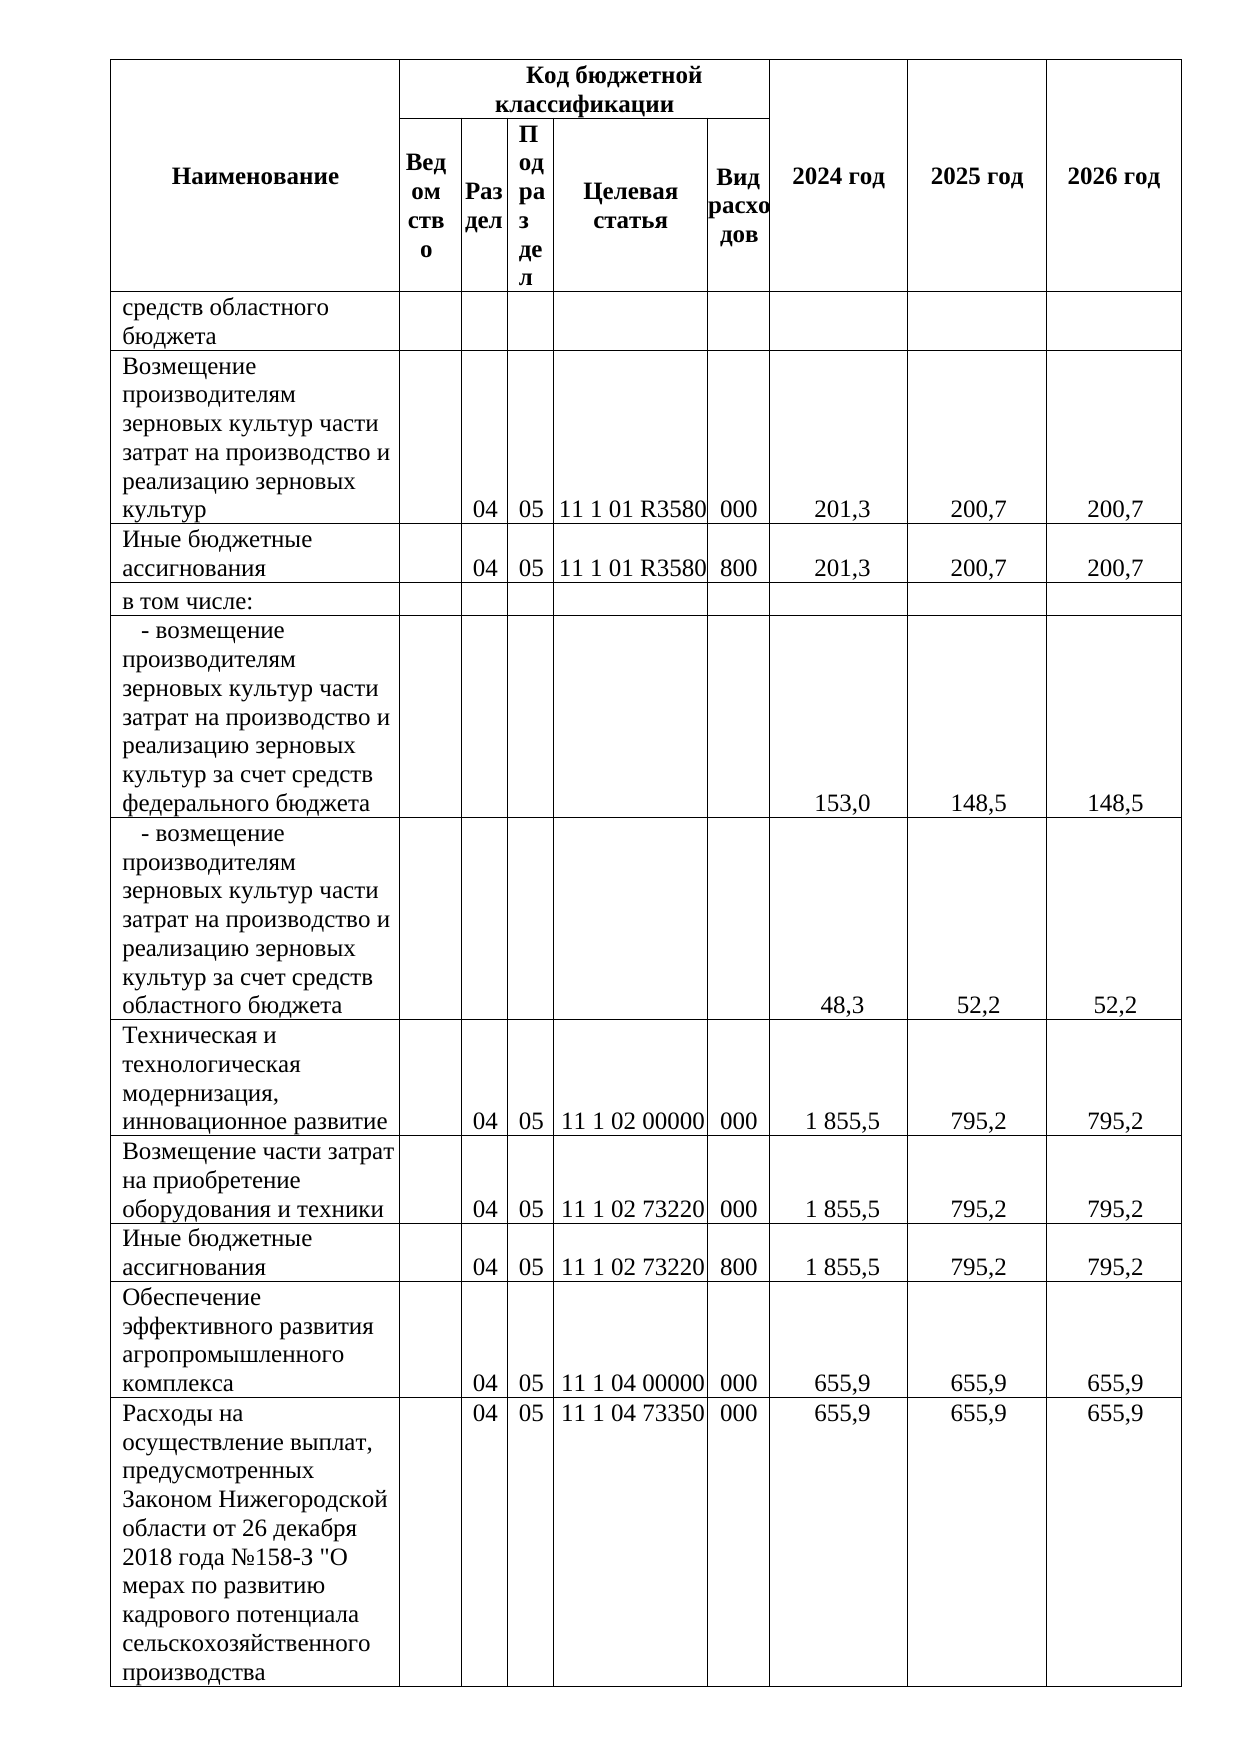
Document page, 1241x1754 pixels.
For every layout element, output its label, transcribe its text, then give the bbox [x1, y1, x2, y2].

table_header 2025 год [908, 60, 1046, 291]
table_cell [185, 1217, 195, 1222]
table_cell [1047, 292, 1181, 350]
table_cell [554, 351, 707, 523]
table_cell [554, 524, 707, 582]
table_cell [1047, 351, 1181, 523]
table_header 2024 год [770, 60, 907, 291]
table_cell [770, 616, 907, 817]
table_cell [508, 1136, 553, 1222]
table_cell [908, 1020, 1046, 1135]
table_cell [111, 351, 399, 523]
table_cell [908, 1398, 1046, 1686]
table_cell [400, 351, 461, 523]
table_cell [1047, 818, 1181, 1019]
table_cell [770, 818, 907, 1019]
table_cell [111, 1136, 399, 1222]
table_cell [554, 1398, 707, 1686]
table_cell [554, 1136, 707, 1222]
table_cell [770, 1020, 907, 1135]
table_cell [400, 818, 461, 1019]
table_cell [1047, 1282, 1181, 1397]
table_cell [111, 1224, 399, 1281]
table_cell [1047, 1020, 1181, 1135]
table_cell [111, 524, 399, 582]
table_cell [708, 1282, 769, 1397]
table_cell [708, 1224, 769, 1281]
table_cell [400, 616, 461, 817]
table_header 2026 год [1047, 60, 1181, 291]
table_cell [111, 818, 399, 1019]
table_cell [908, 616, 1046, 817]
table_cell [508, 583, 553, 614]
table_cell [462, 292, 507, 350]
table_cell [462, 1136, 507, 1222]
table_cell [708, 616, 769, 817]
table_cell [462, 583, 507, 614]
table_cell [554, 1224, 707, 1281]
table_cell Раз дел [462, 119, 507, 291]
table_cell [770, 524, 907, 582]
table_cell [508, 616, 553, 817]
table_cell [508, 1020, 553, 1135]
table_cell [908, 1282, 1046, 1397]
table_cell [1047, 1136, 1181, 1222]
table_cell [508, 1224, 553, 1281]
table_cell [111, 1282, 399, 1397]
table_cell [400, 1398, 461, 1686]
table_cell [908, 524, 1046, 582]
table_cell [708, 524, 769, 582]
table_cell Под раз дел [508, 119, 553, 291]
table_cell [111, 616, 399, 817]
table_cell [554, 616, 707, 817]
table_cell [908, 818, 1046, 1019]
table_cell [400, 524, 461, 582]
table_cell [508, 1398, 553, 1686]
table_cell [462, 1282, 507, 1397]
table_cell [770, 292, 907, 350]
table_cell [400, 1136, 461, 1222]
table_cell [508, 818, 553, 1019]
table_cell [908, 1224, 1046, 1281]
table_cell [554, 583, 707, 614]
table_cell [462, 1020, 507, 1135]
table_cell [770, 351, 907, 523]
table_cell Ведом ство [400, 119, 461, 291]
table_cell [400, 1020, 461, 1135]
table_cell Вид расходов [708, 119, 769, 291]
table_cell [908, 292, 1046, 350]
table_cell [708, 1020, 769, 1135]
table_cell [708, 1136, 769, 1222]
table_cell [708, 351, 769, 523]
table_header Наименование [111, 60, 399, 291]
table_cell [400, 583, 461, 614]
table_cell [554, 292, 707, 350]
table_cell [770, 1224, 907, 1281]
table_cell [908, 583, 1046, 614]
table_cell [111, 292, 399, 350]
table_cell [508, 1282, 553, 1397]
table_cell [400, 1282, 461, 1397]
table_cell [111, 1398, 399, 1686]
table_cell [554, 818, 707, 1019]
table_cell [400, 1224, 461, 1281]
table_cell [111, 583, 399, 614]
table_header Код бюджетной классификации [400, 60, 769, 118]
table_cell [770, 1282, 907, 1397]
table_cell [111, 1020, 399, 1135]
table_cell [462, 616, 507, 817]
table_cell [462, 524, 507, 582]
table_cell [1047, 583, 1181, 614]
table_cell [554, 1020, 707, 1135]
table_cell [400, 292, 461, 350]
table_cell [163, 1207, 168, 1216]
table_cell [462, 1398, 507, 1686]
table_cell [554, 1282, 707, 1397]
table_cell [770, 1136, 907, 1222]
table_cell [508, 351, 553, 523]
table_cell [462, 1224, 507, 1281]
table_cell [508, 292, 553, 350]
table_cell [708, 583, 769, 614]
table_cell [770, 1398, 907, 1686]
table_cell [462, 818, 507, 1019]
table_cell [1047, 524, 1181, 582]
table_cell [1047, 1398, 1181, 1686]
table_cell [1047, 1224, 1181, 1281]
table_cell Целевая статья [554, 119, 707, 291]
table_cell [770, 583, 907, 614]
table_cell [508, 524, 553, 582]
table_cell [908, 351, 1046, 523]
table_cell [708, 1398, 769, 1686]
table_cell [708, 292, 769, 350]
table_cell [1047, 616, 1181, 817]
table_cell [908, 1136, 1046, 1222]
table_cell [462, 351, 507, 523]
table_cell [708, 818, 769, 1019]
